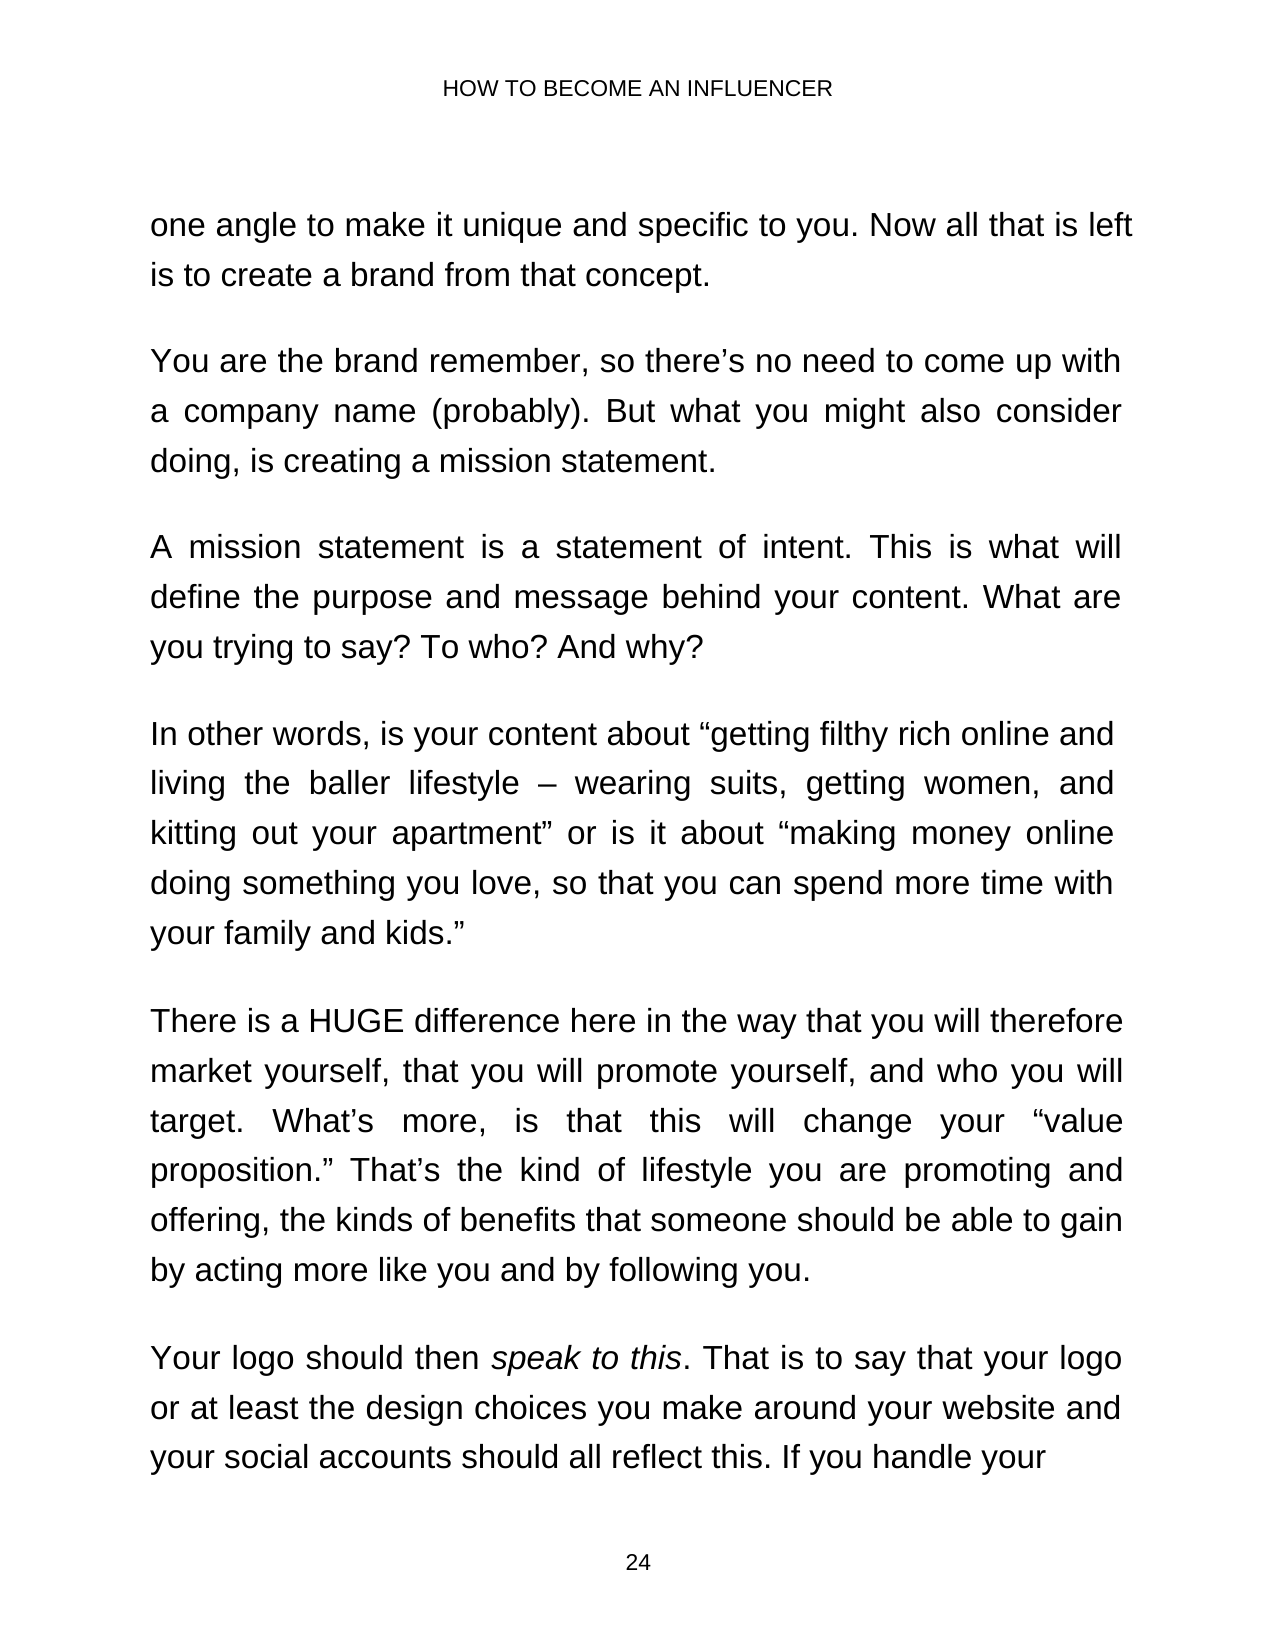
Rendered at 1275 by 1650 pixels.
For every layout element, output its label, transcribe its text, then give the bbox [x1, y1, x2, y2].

text You are the brand remember, so there’s no need to come up with a company name (probably). But what you might also consider doing, is creating a mission statement. [150, 341, 1123, 479]
text one angle to make it unique and specific to you. Now all that is left is to create a brand from that concept. [150, 205, 1134, 293]
text In other words, is your content about “getting filthy rich online and living the baller lifestyle – wearing suits, getting women, and kitting out your apartment” or is it about “making money online doing something you love, so that you can spend more time with your family and kids.” [150, 713, 1116, 952]
text There is a HUGE difference here in the way that you will therefore market yourself, that you will promote yourself, and who you will target. What’s more, is that this will change your “value proposition.” That’s the kind of lifestyle you are promoting and offering, the kinds of benefits that someone should be able to gain by acting more like you and by following you. [150, 1001, 1125, 1289]
text Your logo should then speak to this. That is to say that your logo or at least the design choices you make around your website and your social accounts should all reflect this. If you handle your [150, 1338, 1123, 1476]
text A mission statement is a statement of intent. This is what will define the purpose and message behind your content. What are you trying to say? To who? And why? [150, 527, 1123, 666]
